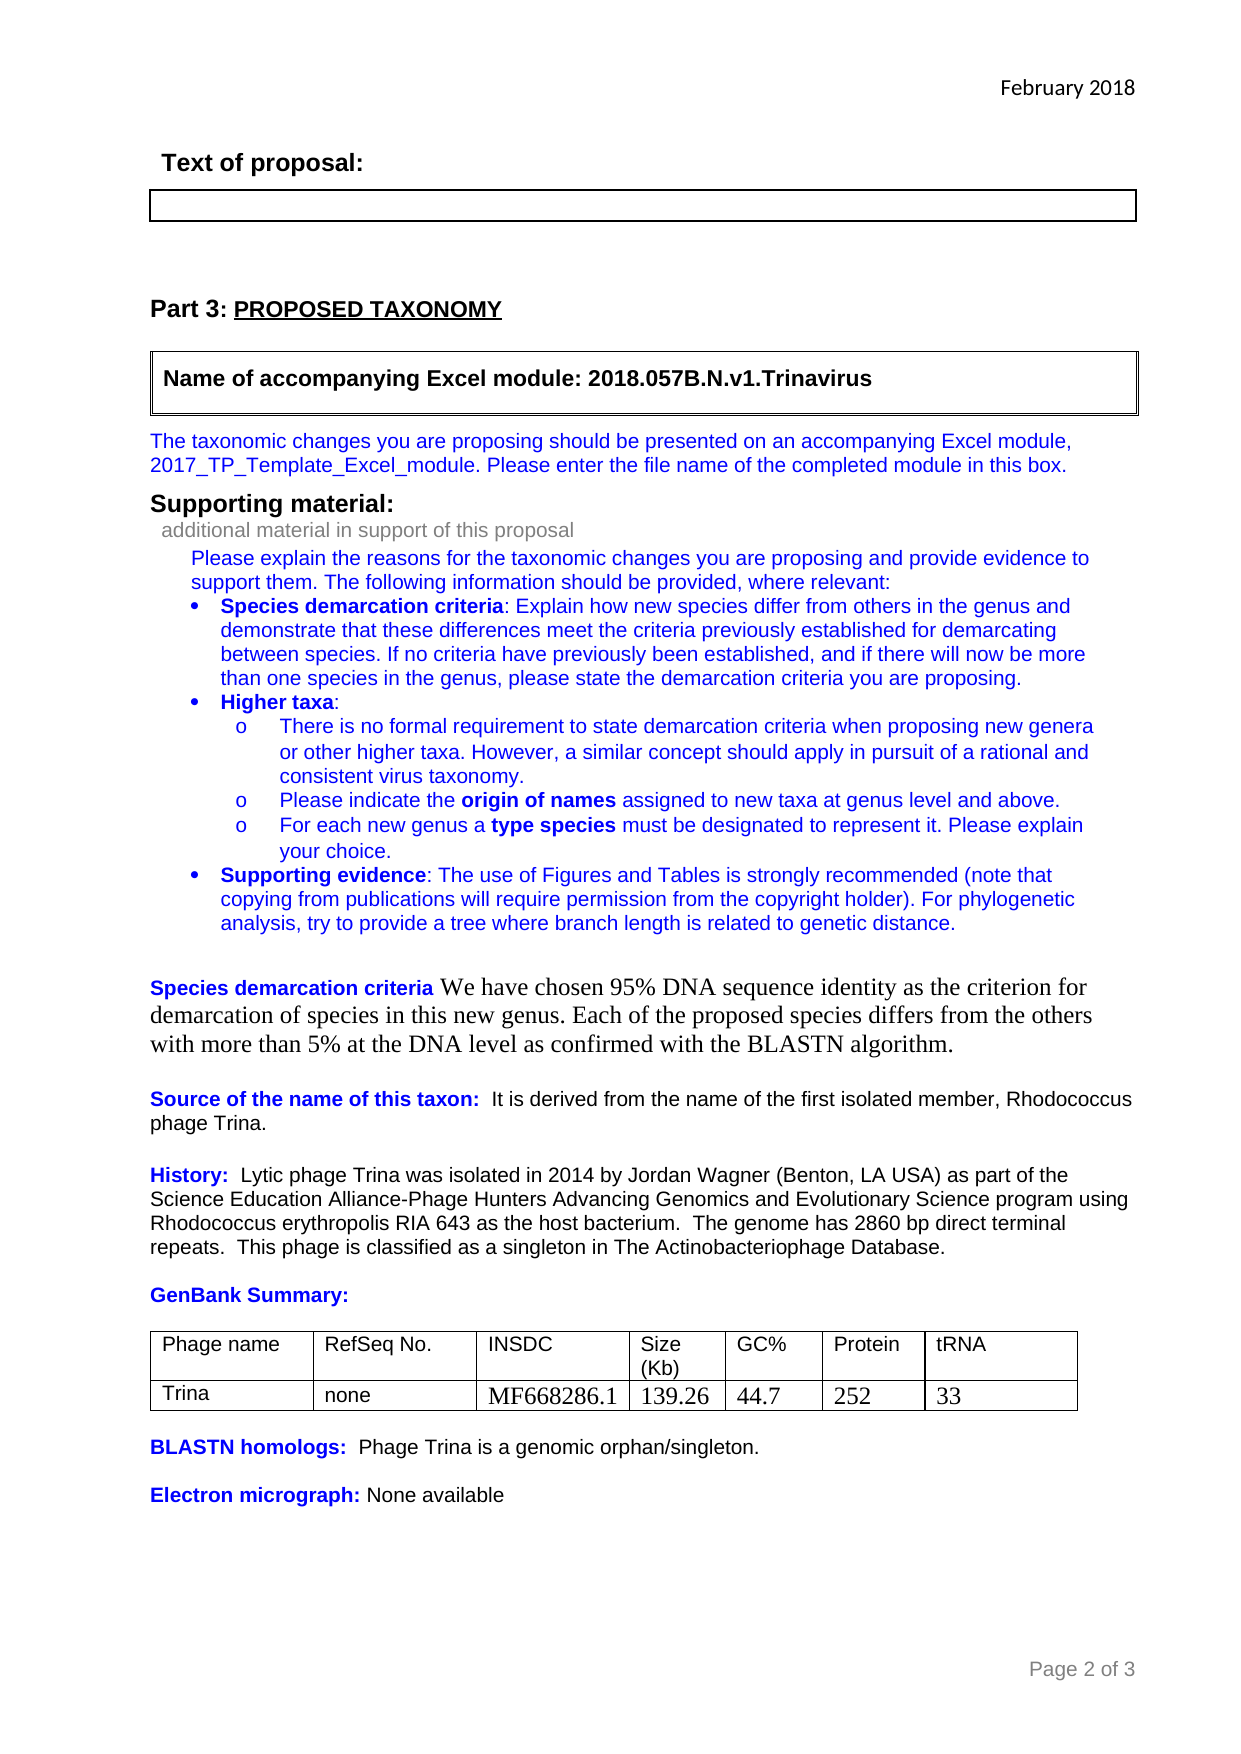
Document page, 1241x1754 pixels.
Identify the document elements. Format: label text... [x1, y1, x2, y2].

text BLASTN homologs: Phage Trina is a genomic orphan/singleton. [150, 1435, 1135, 1459]
text Species demarcation criteria We have chosen 95% DNA sequence identity as the criterion for demarcation of species in this new genus. Each of the proposed species differs from the others with more than 5% at the DNA level as confirmed with the BLASTN algorithm. [150, 972, 1135, 1058]
text History: Lytic phage Trina was isolated in 2014 by Jordan Wagner (Benton, LA USA) as part of the Science Education Alliance-Phage Hunters Advancing Genomics and Evolutionary Science program using Rhodococcus erythropolis RIA 643 as the host bacterium. The genome has 2860 bp direct terminal repeats. This phage is classified as a singleton in The Actinobacteriophage Database. [150, 1163, 1135, 1259]
table_cell none [314, 1381, 476, 1410]
table_header Name of accompanying Excel module: 2018.057B.N.v1.Trinavirus [153, 352, 1136, 413]
table_header Text of proposal: [150, 135, 1136, 189]
table_cell Please explain the reasons for the taxonomic changes you are proposing and provide evidence to support them. The following information should be provided, where relevant: Species demarcation criteria: Explain how new species differ from others in the genus and demonstrate that these differences meet the criteria previously established for demarcating between species. If no criteria have previously been established, and if there will now be more than one species in the genus, please state the demarcation criteria you are proposing. Higher taxa: There is no formal requirement to state demarcation criteria when proposing new genera or other higher taxa. However, a similar concept should apply in pursuit of a rational and consistent virus taxonomy. Please indicate the origin of names assigned to new taxa at genus level and above. For each new genus a type species must be designated to represent it. Please explain your choice. Supporting evidence: The use of Figures and Tables is strongly recommended (note that copying from publications will require permission from the copyright holder). For phylogenetic analysis, try to provide a tree where branch length is related to genetic distance. [150, 546, 1111, 972]
table_cell [151, 191, 1135, 219]
table_header RefSeq No. [314, 1332, 476, 1380]
text Supporting material: [150, 489, 1135, 518]
table_header Size (Kb) [630, 1332, 725, 1380]
table_header additional material in support of this proposal [150, 518, 1111, 546]
table_header GC% [726, 1332, 822, 1380]
table_cell 33 [926, 1381, 1077, 1410]
table_cell MF668286.1 [477, 1381, 629, 1410]
text Electron micrograph: None available [150, 1483, 1135, 1507]
table_header INSDC [477, 1332, 629, 1380]
table_cell 252 [823, 1381, 924, 1410]
table_cell 44.7 [726, 1381, 822, 1410]
text The taxonomic changes you are proposing should be presented on an accompanying Excel module, 2017_TP_Template_Excel_module. Please enter the file name of the completed module in this box. [150, 429, 1135, 477]
table_header Phage name [151, 1332, 313, 1380]
text GenBank Summary: [150, 1283, 1135, 1307]
table_header Protein [823, 1332, 924, 1380]
table_cell 139.26 [630, 1381, 725, 1410]
table_header tRNA [926, 1332, 1077, 1380]
text Source of the name of this taxon: It is derived from the name of the first isolated member, Rhodococcus phage Trina. [150, 1087, 1135, 1134]
text Part 3: PROPOSED TAXONOMY [150, 293, 1135, 322]
table_cell Trina [151, 1381, 313, 1410]
